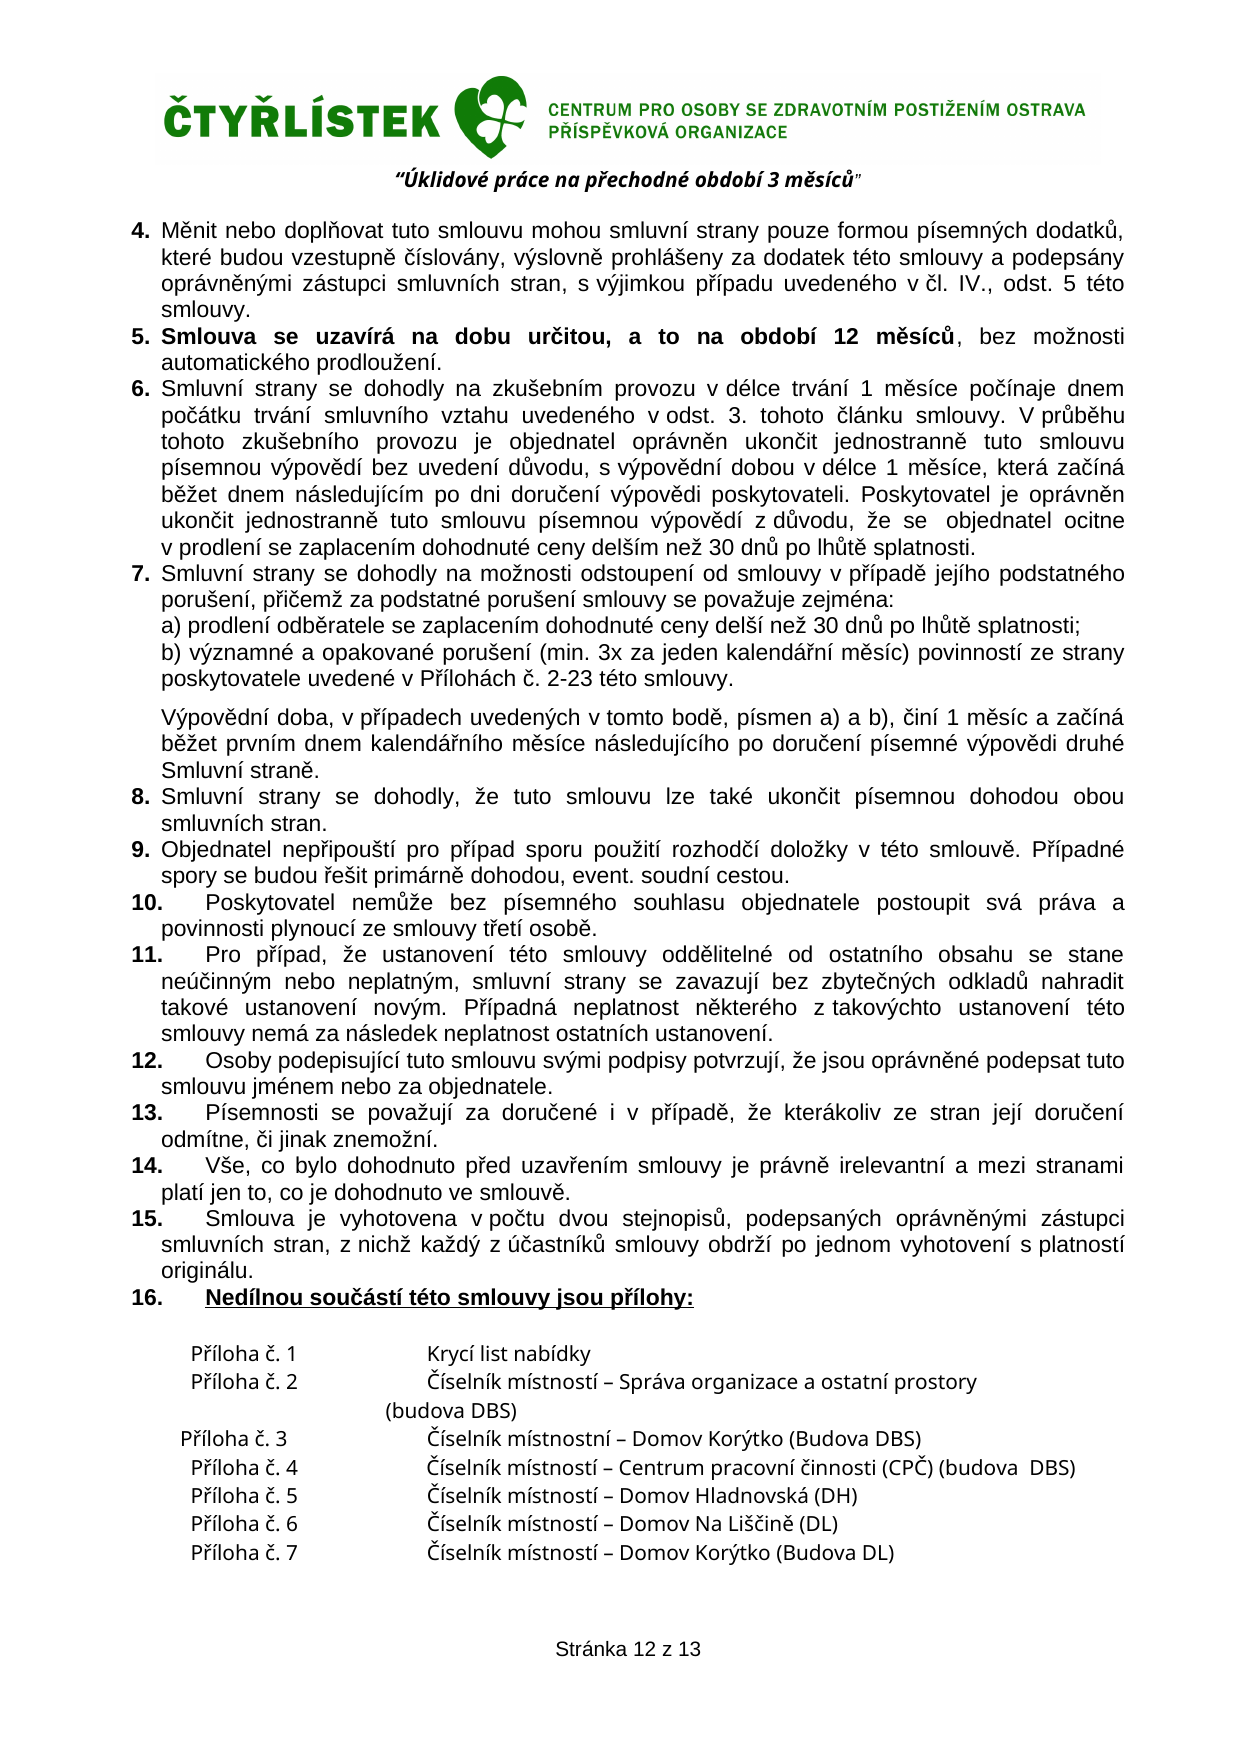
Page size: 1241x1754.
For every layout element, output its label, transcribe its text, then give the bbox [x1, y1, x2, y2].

list Smluvní strany se dohodly, že tuto smlouvu lze také ukončit písemnou dohodou obou smluvních stran. [131, 783, 1125, 836]
list Smluvní strany se dohodly na zkušebním provozu v délce trvání 1 měsíce počínaje dnem počátku trvání smluvního vztahu uvedeného v odst. 3. tohoto článku smlouvy. V průběhu tohoto zkušebního provozu je objednatel oprávněn ukončit jednostranně tuto smlouvu písemnou výpovědí bez uvedení důvodu, s výpovědní dobou v délce 1 měsíce, která začíná běžet dnem následujícím po dni doručení výpovědi poskytovateli. Poskytovatel je oprávněn ukončit jednostranně tuto smlouvu písemnou výpovědí z důvodu, že se objednatel ocitne v prodlení se zaplacením dohodnuté ceny delším než 30 dnů po lhůtě splatnosti. [131, 375, 1125, 560]
text Příloha č. 1 Krycí list nabídky [190, 1339, 1125, 1367]
text Výpovědní doba, v případech uvedených v tomto bodě, písmen a) a b), činí 1 měsíc a začíná běžet prvním dnem kalendářního měsíce následujícího po doručení písemné výpovědi druhé Smluvní straně. [161, 704, 1125, 783]
list Nedílnou součástí této smlouvy jsou přílohy: [131, 1284, 1125, 1310]
list Měnit nebo doplňovat tuto smlouvu mohou smluvní strany pouze formou písemných dodatků, které budou vzestupně číslovány, výslovně prohlášeny za dodatek této smlouvy a podepsány oprávněnými zástupci smluvních stran, s výjimkou případu uvedeného v čl. IV., odst. 5 této smlouvy. [131, 217, 1125, 323]
text a) prodlení odběratele se zaplacením dohodnuté ceny delší než 30 dnů po lhůtě splatnosti; [161, 612, 1125, 639]
list Smluvní strany se dohodly na možnosti odstoupení od smlouvy v případě jejího podstatného porušení, přičemž za podstatné porušení smlouvy se považuje zejména: [131, 560, 1125, 612]
text b) významné a opakované porušení (min. 3x za jeden kalendářní měsíc) povinností ze strany poskytovatele uvedené v Přílohách č. 2-23 této smlouvy. [161, 639, 1125, 692]
list Poskytovatel nemůže bez písemného souhlasu objednatele postoupit svá práva a povinnosti plynoucí ze smlouvy třetí osobě. [131, 888, 1125, 941]
list Objednatel nepřipouští pro případ sporu použití rozhodčí doložky v této smlouvě. Případné spory se budou řešit primárně dohodou, event. soudní cestou. [131, 836, 1125, 888]
list Smlouva je vyhotovena v počtu dvou stejnopisů, podepsaných oprávněnými zástupci smluvních stran, z nichž každý z účastníků smlouvy obdrží po jednom vyhotovení s platností originálu. [131, 1205, 1125, 1284]
list Vše, co bylo dohodnuto před uzavřením smlouvy je právně irelevantní a mezi stranami platí jen to, co je dohodnuto ve smlouvě. [131, 1152, 1125, 1205]
list Smlouva se uzavírá na dobu určitou, a to na období 12 měsíců, bez možnosti automatického prodloužení. [131, 323, 1125, 375]
text Příloha č. 7 Číselník místností – Domov Korýtko (Budova DL) [131, 1538, 1125, 1566]
text (budova DBS) [190, 1396, 1125, 1424]
list Osoby podepisující tuto smlouvu svými podpisy potvrzují, že jsou oprávněné podepsat tuto smlouvu jménem nebo za objednatele. [131, 1047, 1125, 1099]
text Příloha č. 4 Číselník místností – Centrum pracovní činnosti (CPČ) (budova DBS) [190, 1453, 1125, 1481]
text Příloha č. 3 Číselník místnostní – Domov Korýtko (Budova DBS) [131, 1424, 1125, 1453]
list Písemnosti se považují za doručené i v případě, že kterákoliv ze stran její doručení odmítne, či jinak znemožní. [131, 1099, 1125, 1152]
text Příloha č. 5 Číselník místností – Domov Hladnovská (DH) [131, 1481, 1125, 1509]
text Příloha č. 2 Číselník místností – Správa organizace a ostatní prostory [190, 1367, 1125, 1396]
picture [155, 73, 1101, 165]
text Příloha č. 6 Číselník místností – Domov Na Liščině (DL) [131, 1509, 1125, 1538]
list Pro případ, že ustanovení této smlouvy oddělitelné od ostatního obsahu se stane neúčinným nebo neplatným, smluvní strany se zavazují bez zbytečných odkladů nahradit takové ustanovení novým. Případná neplatnost některého z takovýchto ustanovení této smlouvy nemá za následek neplatnost ostatních ustanovení. [131, 941, 1125, 1047]
